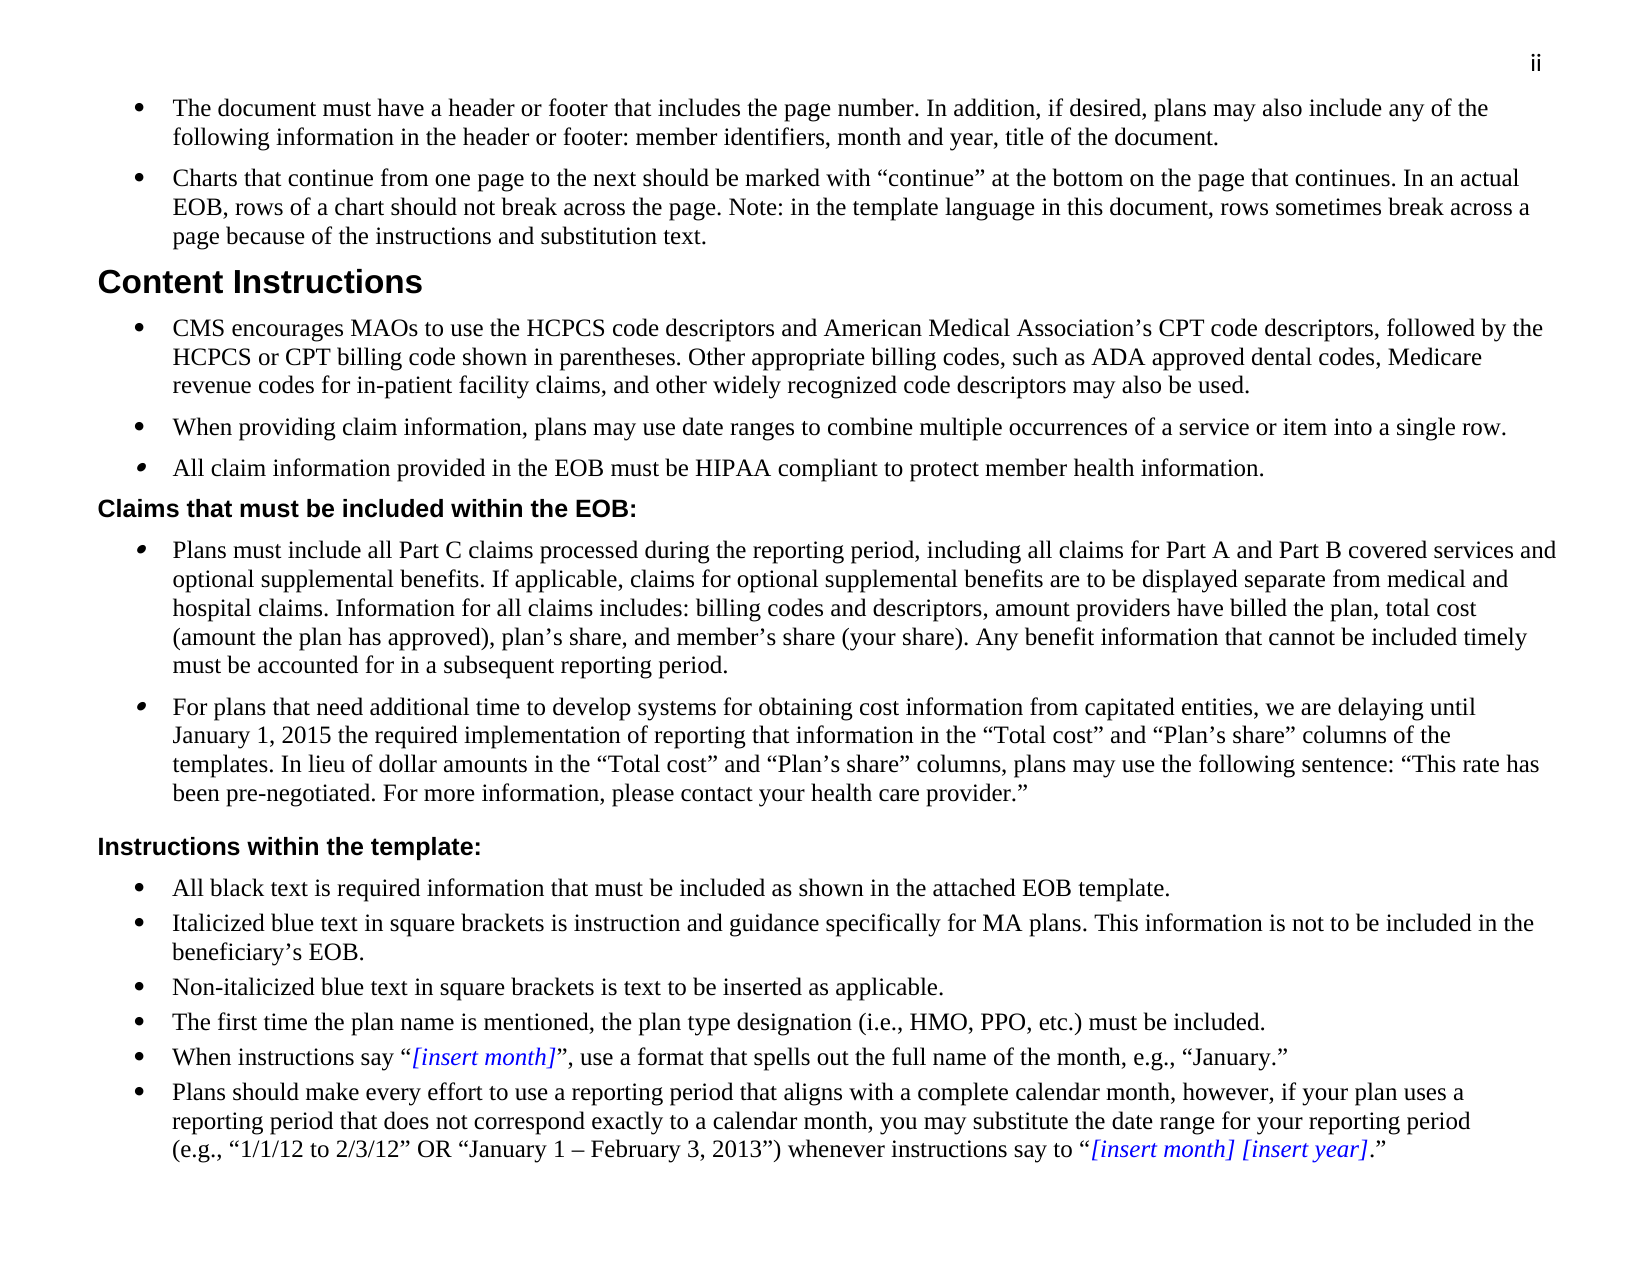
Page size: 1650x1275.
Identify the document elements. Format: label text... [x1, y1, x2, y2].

subtitle Claims that must be included within the EOB: [97, 494, 1559, 523]
subtitle Content Instructions [97, 262, 1559, 301]
subtitle All claim information provided in the EOB must be HIPAA compliant to protect member health information. [135, 453, 1559, 482]
subtitle Plans must include all Part C claims processed during the reporting period, including all claims for Part A and Part B covered services and optional supplemental benefits. If applicable, claims for optional supplemental benefits are to be displayed separate from medical and hospital claims. Information for all claims includes: billing codes and descriptors, amount providers have billed the plan, total cost (amount the plan has approved), plan’s share, and member’s share (your share). Any benefit information that cannot be included timely must be accounted for in a subsequent reporting period. [135, 536, 1559, 679]
subtitle For plans that need additional time to develop systems for obtaining cost information from capitated entities, we are delaying until January 1, 2015 the required implementation of reporting that information in the “Total cost” and “Plan’s share” columns of the templates. In lieu of dollar amounts in the “Total cost” and “Plan’s share” columns, plans may use the following sentence: “This rate has been pre-negotiated. For more information, please contact your health care provider.” [135, 692, 1559, 807]
list When instructions say “[insert month]”, use a format that spells out the full name of the month, e.g., “January.” [135, 1042, 1559, 1071]
list Charts that continue from one page to the next should be marked with “continue” at the bottom on the page that continues. In an actual EOB, rows of a chart should not break across the page. Note: in the template language in this document, rows sometimes break across a page because of the instructions and substitution text. [135, 163, 1559, 249]
subtitle When providing claim information, plans may use date ranges to combine multiple occurrences of a service or item into a single row. [135, 412, 1559, 441]
list The document must have a header or footer that includes the page number. In addition, if desired, plans may also include any of the following information in the header or footer: member identifiers, month and year, title of the document. [135, 93, 1559, 151]
subtitle CMS encourages MAOs to use the HCPCS code descriptors and American Medical Association’s CPT code descriptors, followed by the HCPCS or CPT billing code shown in parentheses. Other appropriate billing codes, such as ADA approved dental codes, Medicare revenue codes for in-patient facility claims, and other widely recognized code descriptors may also be used. [135, 313, 1559, 399]
list Non-italicized blue text in square brackets is text to be inserted as applicable. [135, 972, 1559, 1001]
list The first time the plan name is mentioned, the plan type designation (i.e., HMO, PPO, etc.) must be included. [135, 1007, 1559, 1036]
list Plans should make every effort to use a reporting period that aligns with a complete calendar month, however, if your plan uses a reporting period that does not correspond exactly to a calendar month, you may substitute the date range for your reporting period (e.g., “1/1/12 to 2/3/12” OR “January 1 – February 3, 2013”) whenever instructions say to “[insert month] [insert year].” [135, 1077, 1559, 1163]
list Italicized blue text in square brackets is instruction and guidance specifically for MA plans. This information is not to be included in the beneficiary’s EOB. [135, 908, 1559, 966]
list All black text is required information that must be included as shown in the attached EOB template. [135, 873, 1559, 902]
subtitle Instructions within the template: [97, 832, 1559, 861]
